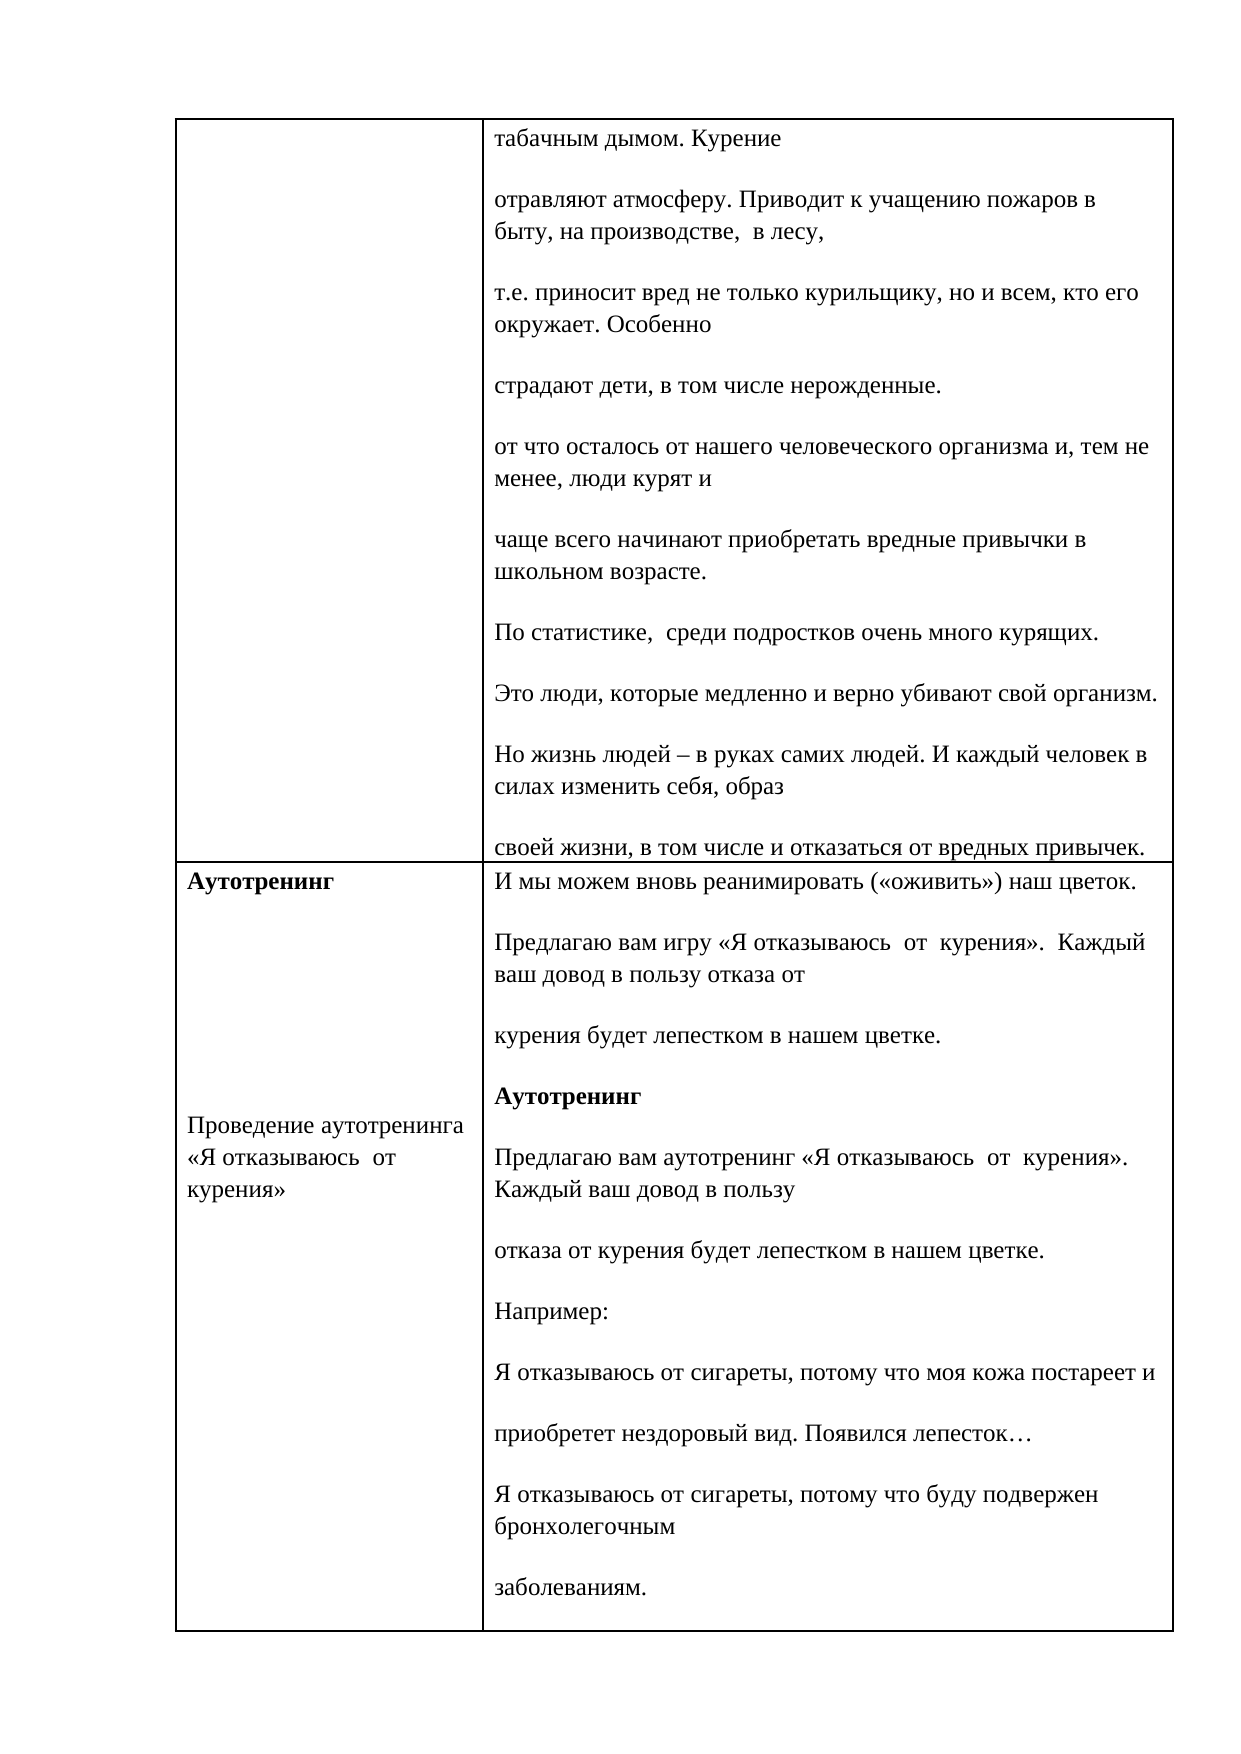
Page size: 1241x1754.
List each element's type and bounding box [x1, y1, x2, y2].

table_cell [177, 120, 482, 861]
table_cell [177, 863, 482, 1630]
table_cell [484, 863, 1172, 1630]
table_cell [484, 120, 1172, 861]
